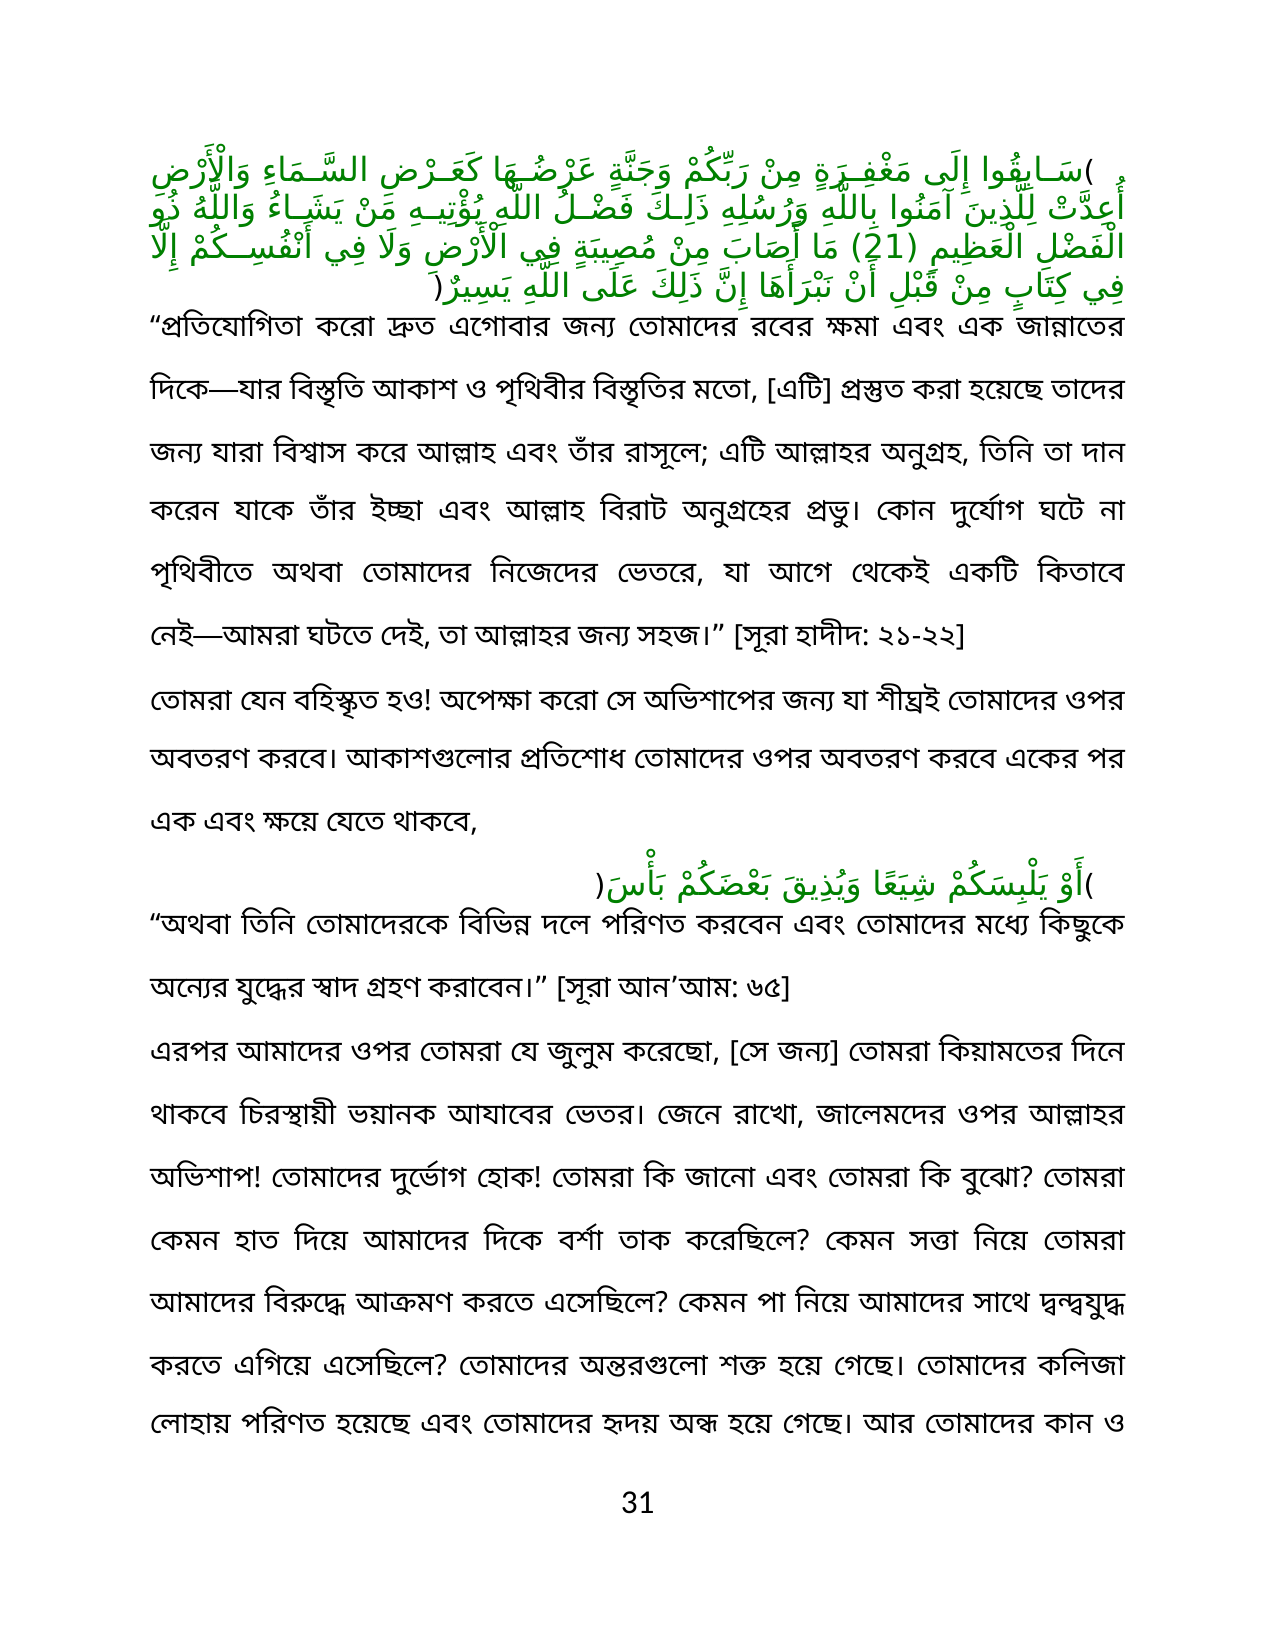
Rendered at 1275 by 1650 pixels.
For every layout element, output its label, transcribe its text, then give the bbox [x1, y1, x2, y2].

text “প্রতিযোগিতা করো দ্রুত এগোবার জন্য তোমাদের রবের ক্ষমা এবং এক জান্নাতের দিকে―যার বিস্তৃতি আকাশ ও পৃথিবীর বিস্তৃতির মতো, [এটি] প্রস্তুত করা হয়েছে তাদের জন্য যারা বিশ্বাস করে আল্লাহ এবং তাঁর রাসূলে; এটি আল্লাহর অনুগ্রহ, তিনি তা দান করেন যাকে তাঁর ইচ্ছা এবং আল্লাহ বিরাট অনুগ্রহের প্রভু। কোন দুর্যোগ ঘটে না পৃথিবীতে অথবা তোমাদের নিজেদের ভেতরে, যা আগে থেকেই একটি কিতাবে নেই―আমরা ঘটতে দেই, তা আল্লাহর জন্য সহজ।” [সূরা হাদীদ: ২১-২২] [150, 305, 1125, 658]
text )سَابِقُوا إِلَى مَغْفِرَةٍ مِنْ رَبِّكُمْ وَجَنَّةٍ عَرْضُهَا كَعَرْضِ السَّمَاءِ وَالْأَرْضِ أُعِدَّتْ لِلَّذِينَ آمَنُوا بِاللَّهِ وَرُسُلِهِ ذَلِكَ فَضْلُ اللَّهِ يُؤْتِيهِ مَنْ يَشَاءُ وَاللَّهُ ذُو الْفَضْلِ الْعَظِيمِ (21) مَا أَصَابَ مِنْ مُصِيبَةٍ فِي الْأَرْضِ وَلَا فِي أَنْفُسِكُمْ إِلَّا فِي كِتَابٍ مِنْ قَبْلِ أَنْ نَبْرَأَهَا إِنَّ ذَلِكَ عَلَى اللَّهِ يَسِيرٌ( [150, 150, 1125, 305]
text তোমরা যেন বহিস্কৃত হও! অপেক্ষা করো সে অভিশাপের জন্য যা শীঘ্রই তোমাদের ওপর অবতরণ করবে। আকাশগুলোর প্রতিশোধ তোমাদের ওপর অবতরণ করবে একের পর এক এবং ক্ষয়ে যেতে থাকবে, [150, 679, 1125, 843]
text “অথবা তিনি তোমাদেরকে বিভিন্ন দলে পরিণত করবেন এবং তোমাদের মধ্যে কিছুকে অন্যের যুদ্ধের স্বাদ গ্রহণ করাবেন।” [সূরা আন’আম: ৬৫] [150, 903, 1125, 1009]
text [150, 1030, 1125, 1445]
text )أَوْ يَلْبِسَكُمْ شِيَعًا وَيُذِيقَ بَعْضَكُمْ بَأْسَ( [150, 864, 1125, 903]
